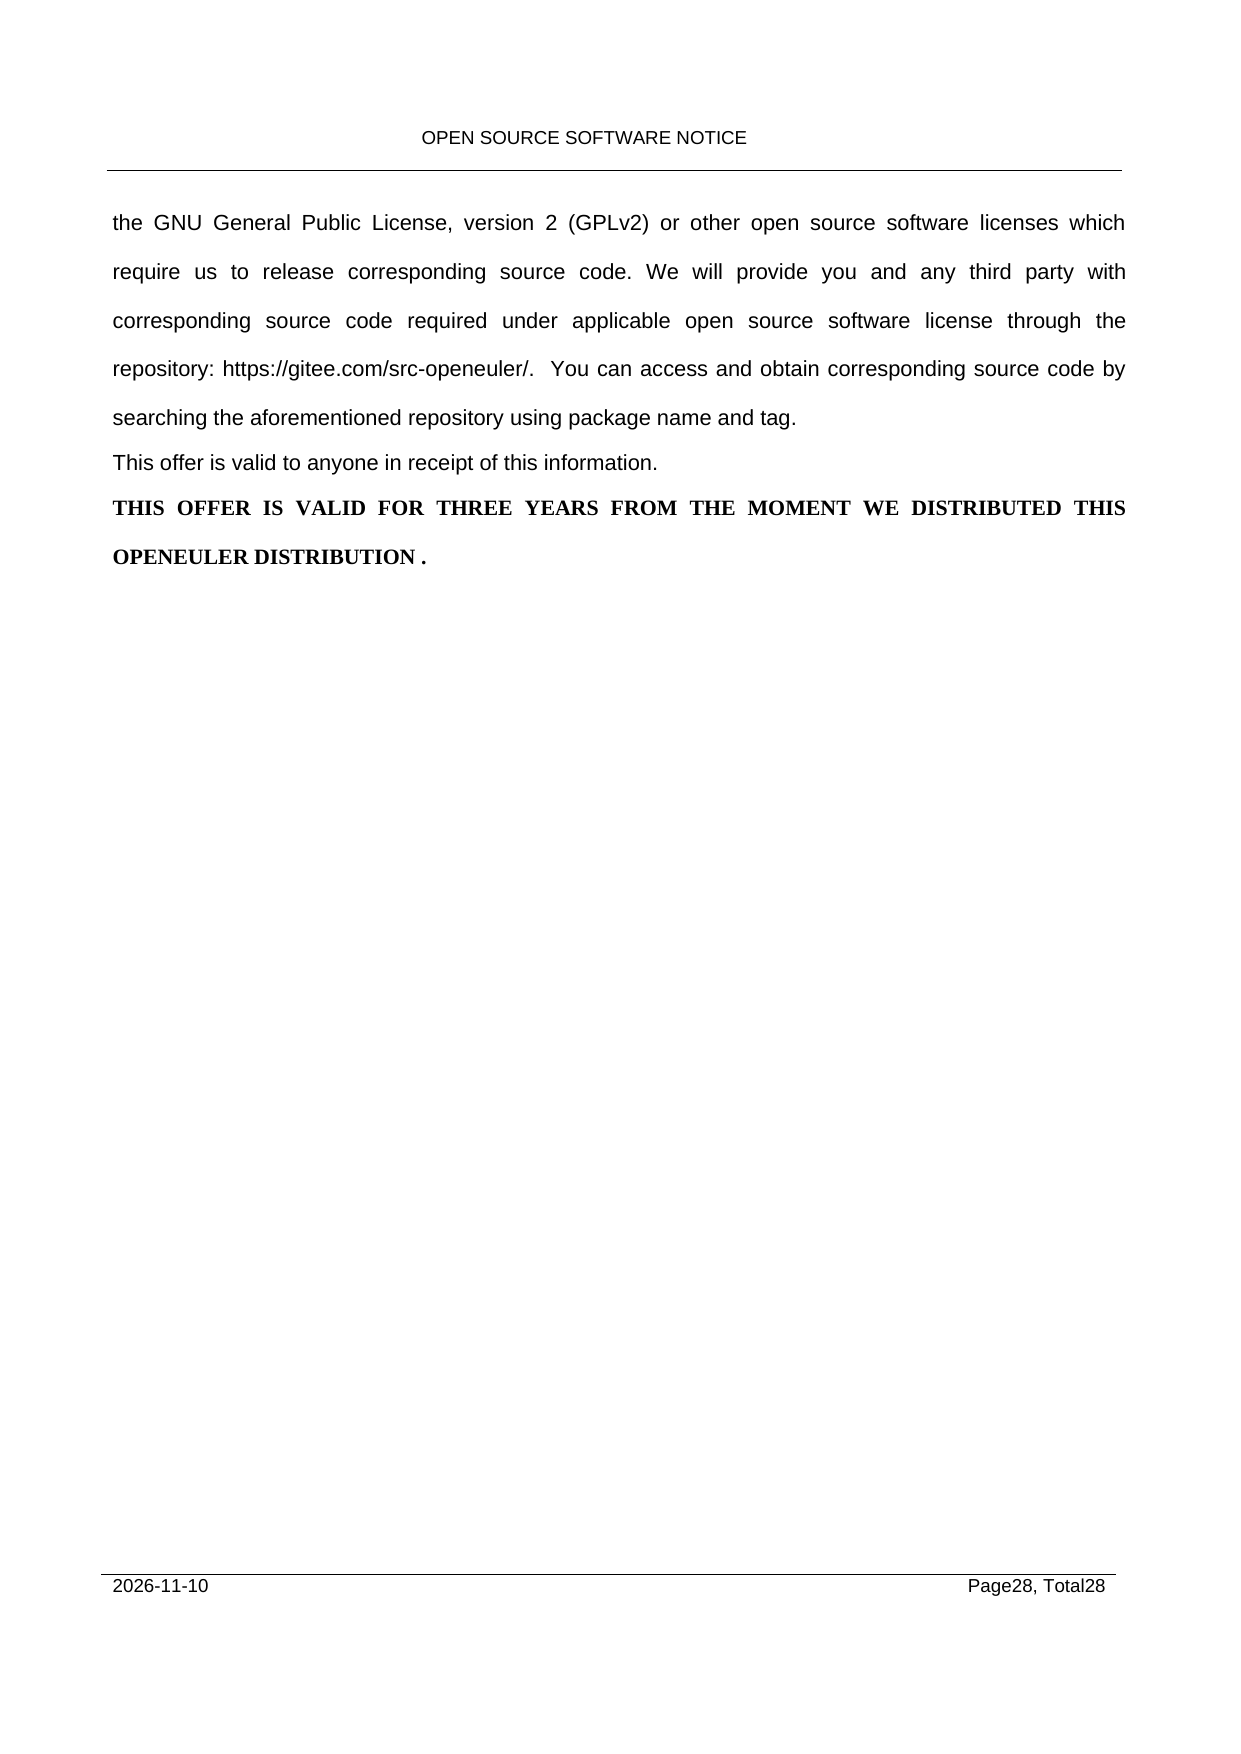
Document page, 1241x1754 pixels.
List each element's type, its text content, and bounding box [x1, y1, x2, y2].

text This offer is valid to anyone in receipt of this information. [112, 446, 1128, 479]
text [112, 206, 1128, 434]
text THIS OFFER IS VALID FOR THREE YEARS FROM THE MOMENT WE DISTRIBUTED THIS OPENEULER DISTRIBUTION . [112, 492, 1128, 573]
